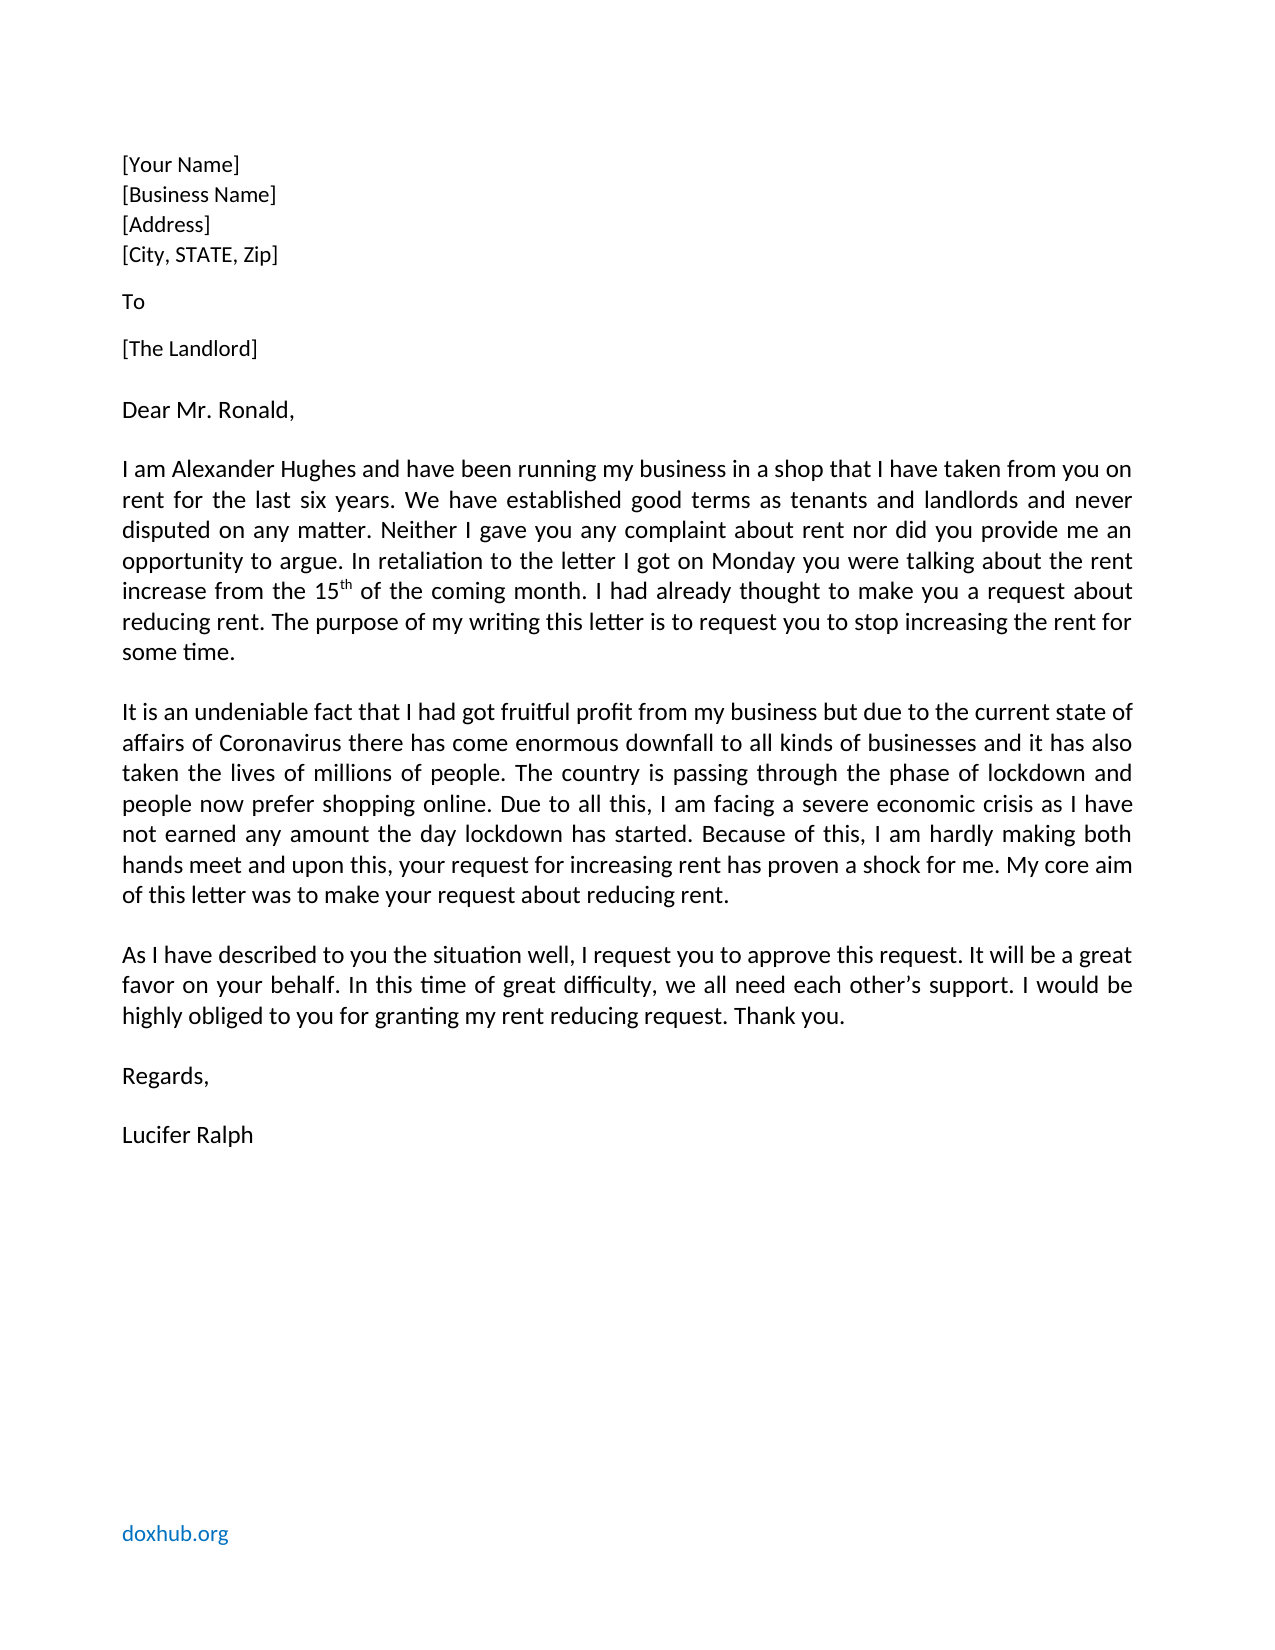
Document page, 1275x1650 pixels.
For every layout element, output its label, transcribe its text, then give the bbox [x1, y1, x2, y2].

text [Your Name] [Business Name] [Address] [City, STATE, Zip] [122, 150, 1134, 269]
text As I have described to you the situation well, I request you to approve this request. It will be a great favor on your behalf. In this time of great difficulty, we all need each other’s support. I would be highly obliged to you for granting my rent reducing request. Thank you. [122, 939, 1134, 1031]
text Lucifer Ralph [122, 1119, 1134, 1150]
text It is an undeniable fact that I had got fruitful profit from my business but due to the current state of affairs of Coronavirus there has come enormous downfall to all kinds of businesses and it has also taken the lives of millions of people. The country is passing through the phase of lockdown and people now prefer shopping online. Due to all this, I am facing a severe economic crisis as I have not earned any amount the day lockdown has started. Because of this, I am hardly making both hands meet and upon this, your request for increasing rent has proven a shock for me. My core aim of this letter was to make your request about reducing rent. [122, 696, 1134, 910]
text Dear Mr. Ronald, [122, 394, 1134, 424]
text [The Landlord] [122, 334, 1134, 362]
text Regards, [122, 1060, 1134, 1090]
text I am Alexander Hughes and have been running my business in a shop that I have taken from you on rent for the last six years. We have established good terms as tenants and landlords and never disputed on any matter. Neither I gave you any complaint about rent nor did you provide me an opportunity to argue. In retaliation to the letter I got on Monday you were talking about the rent increase from the 15th of the coming month. I had already thought to make you a request about reducing rent. The purpose of my writing this letter is to request you to stop increasing the rent for some time. [122, 453, 1134, 667]
text To [122, 287, 1134, 316]
